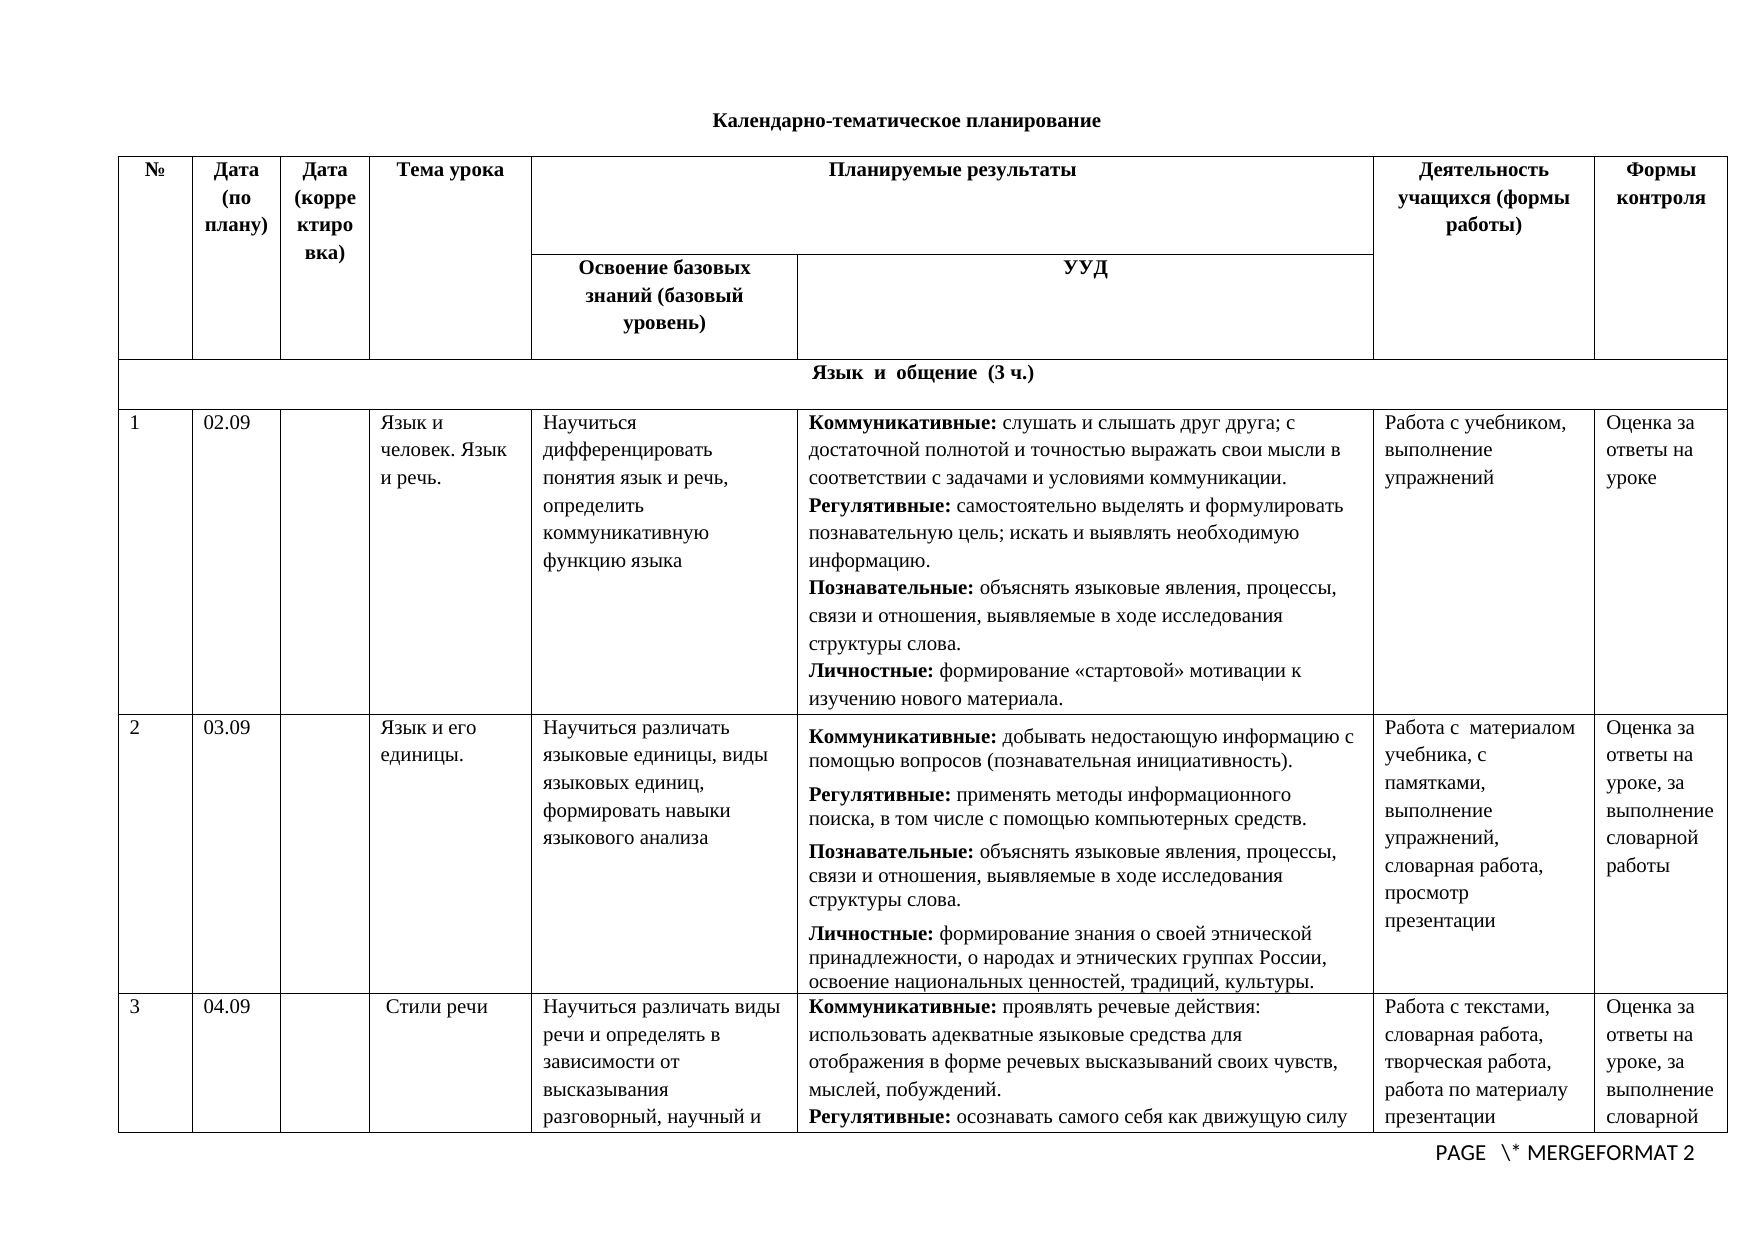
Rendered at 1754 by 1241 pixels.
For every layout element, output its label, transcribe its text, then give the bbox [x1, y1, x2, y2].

text Календарно-тематическое планирование [118, 107, 1695, 132]
table_cell 3 [119, 994, 192, 1132]
table_cell Научиться различать языковые единицы, виды языковых единиц, формировать навыки языкового анализа [532, 715, 797, 993]
table_cell Работа с учебником, выполнение упражнений [1374, 410, 1594, 714]
table_header Формы контроля [1595, 157, 1727, 359]
table_cell 02.09 [193, 410, 280, 714]
table_cell 2 [119, 715, 192, 993]
table_cell Оценка за ответы на уроке, за выполнение словарной работы [1595, 715, 1727, 993]
table_cell Язык и общение (3 ч.) [119, 360, 1727, 409]
table_cell 1 [119, 410, 192, 714]
table_cell Язык и человек. Язык и речь. [370, 410, 531, 714]
table_cell [281, 410, 369, 714]
table_cell Коммуникативные: слушать и слышать друг друга; с достаточной полнотой и точностью выражать свои мысли в соответствии с задачами и условиями коммуникации. Регулятивные: самостоятельно выделять и формулировать познавательную цель; искать и выявлять необходимую информацию. Познавательные: объяснять языковые явления, процессы, связи и отношения, выявляемые в ходе исследования структуры слова. Личностные: формирование «стартовой» мотивации к изучению нового материала. [798, 410, 1373, 714]
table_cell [798, 994, 1373, 1132]
table_cell Освоение базовых знаний (базовый уровень) [532, 255, 797, 359]
table_cell Стили речи [370, 994, 531, 1132]
table_cell 03.09 [193, 715, 280, 993]
table_cell [281, 715, 369, 993]
table_header Дата (по плану) [193, 157, 280, 359]
table_header Деятельность учащихся (формы работы) [1374, 157, 1594, 359]
table_header Тема урока [370, 157, 531, 359]
table_header Планируемые результаты [532, 157, 1373, 254]
table_cell [281, 994, 369, 1132]
table_cell Научиться дифференцировать понятия язык и речь, определить коммуникативную функцию языка [532, 410, 797, 714]
table_header Дата (корректировка) [281, 157, 369, 359]
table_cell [1374, 994, 1594, 1132]
table_cell 04.09 [193, 994, 280, 1132]
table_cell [1595, 994, 1727, 1132]
table_cell Коммуникативные: добывать недостающую информацию с помощью вопросов (познавательная инициативность). Регулятивные: применять методы информационного поиска, в том числе с помощью компьютерных средств. Познавательные: объяснять языковые явления, процессы, связи и отношения, выявляемые в ходе исследования структуры слова. Личностные: формирование знания о своей этнической принадлежности, о народах и этнических группах России, освоение национальных ценностей, традиций, культуры. [798, 715, 1373, 993]
table_cell Работа с материалом учебника, с памятками, выполнение упражнений, словарная работа, просмотр презентации [1374, 715, 1594, 993]
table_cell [532, 994, 797, 1132]
table_header № [119, 157, 192, 359]
table_cell УУД [798, 255, 1373, 359]
table_cell Язык и его единицы. [370, 715, 531, 993]
table_cell Оценка за ответы на уроке [1595, 410, 1727, 714]
